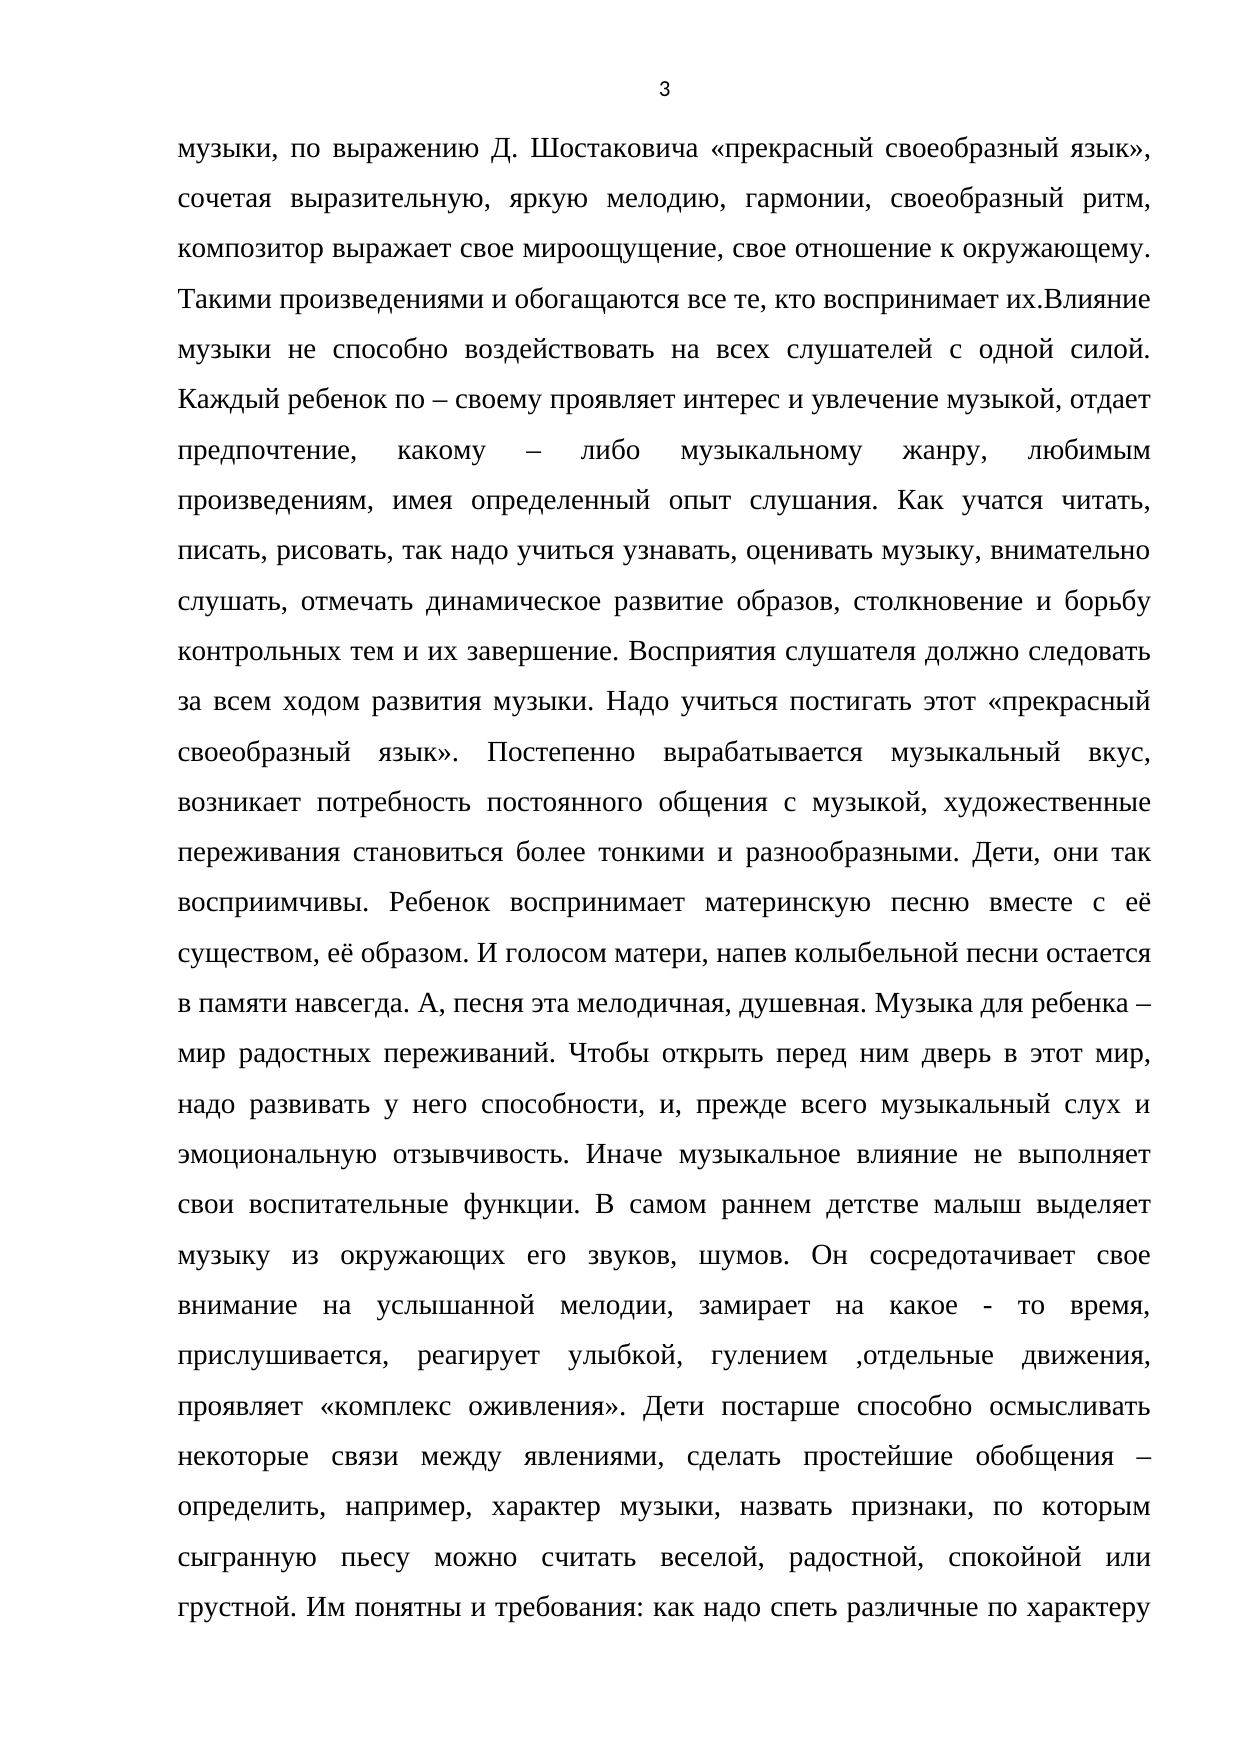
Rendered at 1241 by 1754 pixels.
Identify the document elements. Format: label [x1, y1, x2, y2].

text [177, 130, 1152, 1622]
